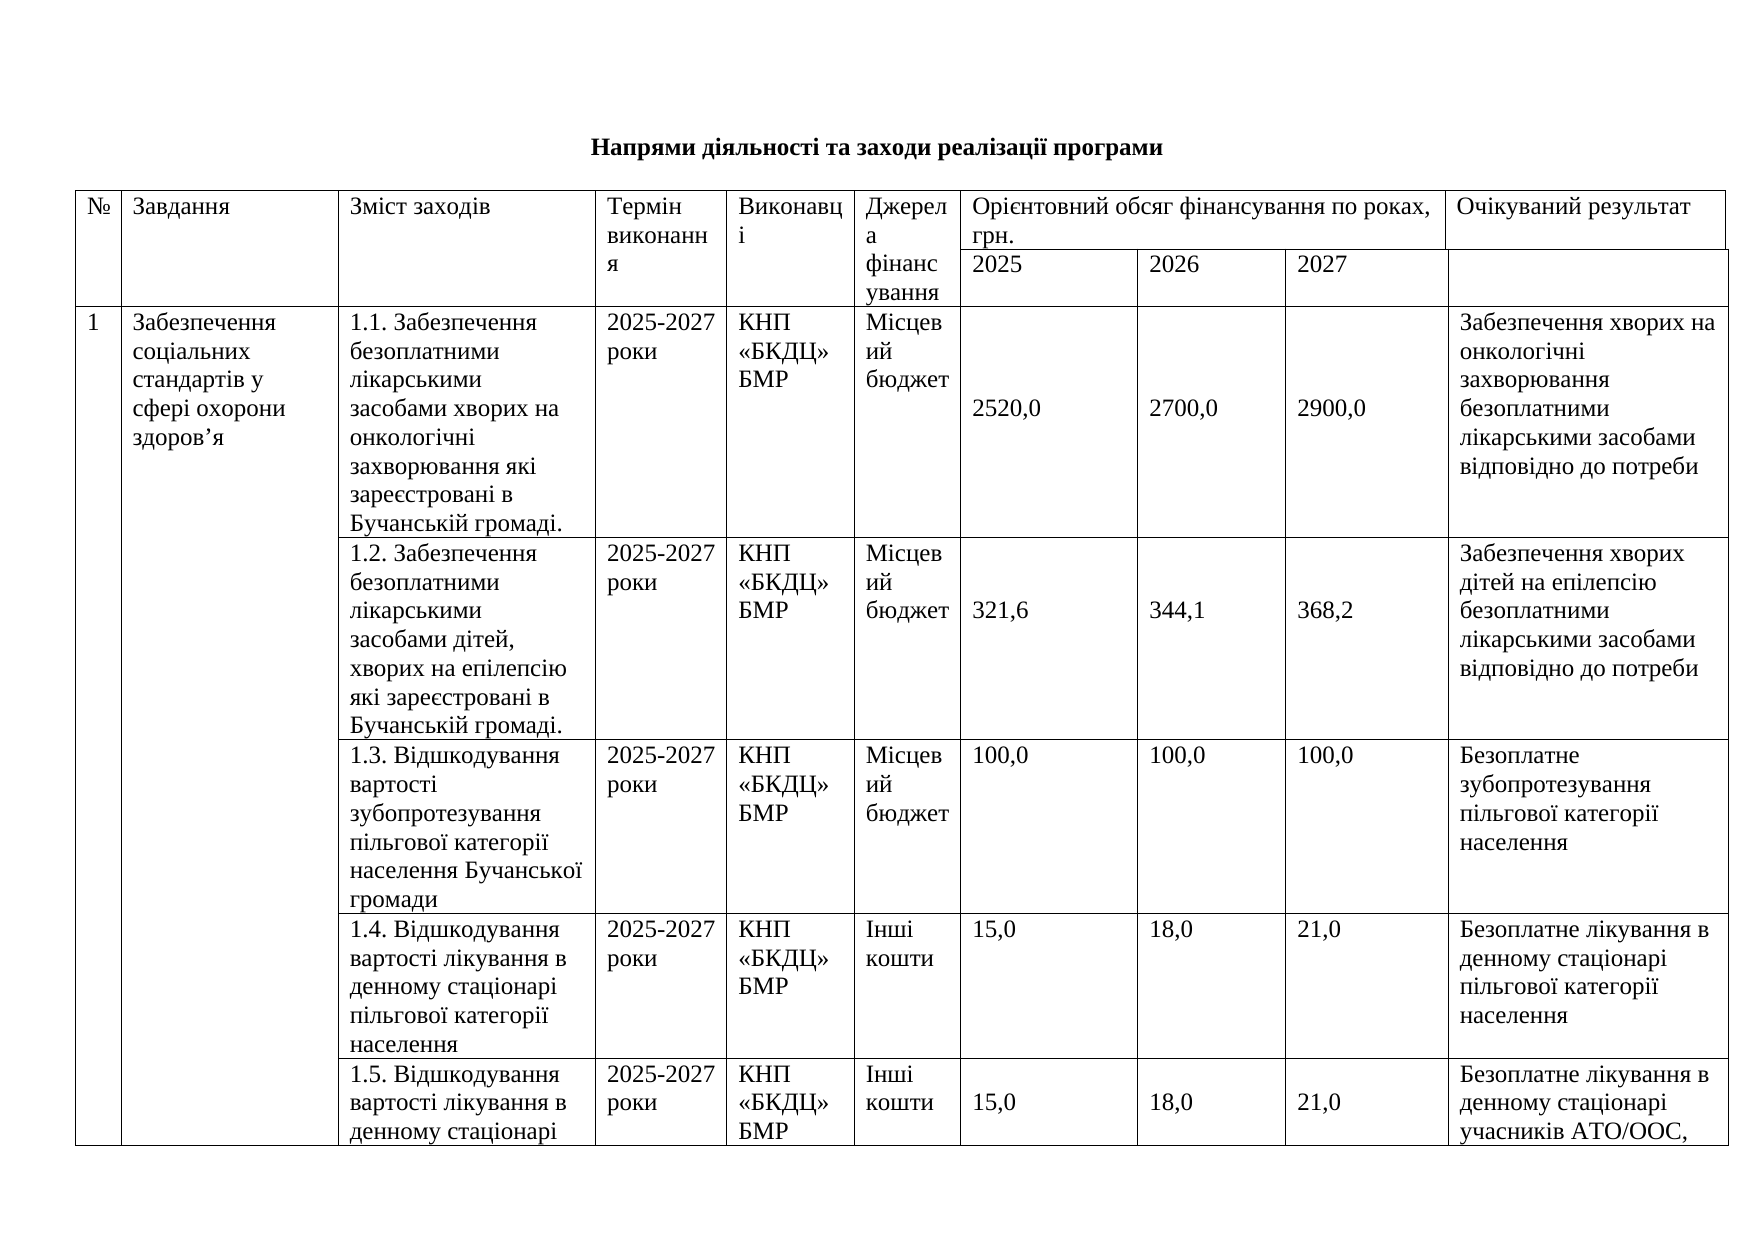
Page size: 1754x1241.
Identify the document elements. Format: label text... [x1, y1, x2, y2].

table_cell 2520,0 [961, 307, 1137, 537]
table_cell 1.1. Забезпечення безоплатними лікарськими засобами хворих на онкологічні захворювання які зареєстровані в Бучанській громаді. [339, 307, 595, 537]
table_cell 100,0 [1286, 740, 1448, 913]
table_cell 344,1 [1138, 538, 1285, 739]
table_cell 1.3. Відшкодування вартості зубопротезування пільгової категорії населення Бучанської громади [339, 740, 595, 913]
table_cell 1.4. Відшкодування вартості лікування в денному стаціонарі пільгової категорії населення [339, 914, 595, 1058]
table_cell 321,6 [961, 538, 1137, 739]
table_cell 18,0 [1138, 1059, 1285, 1145]
table_cell 2025-2027 роки [596, 740, 726, 913]
table_cell 21,0 [1286, 1059, 1448, 1145]
table_cell 2025 [961, 250, 1137, 306]
table_cell 1.2. Забезпечення безоплатними лікарськими засобами дітей, хворих на епілепсію які зареєстровані в Бучанській громаді. [339, 538, 595, 739]
table_cell Безоплатне зубопротезування пільгової категорії населення [1449, 740, 1728, 913]
table_header Зміст заходів [339, 191, 595, 306]
table_header № [76, 191, 121, 306]
table_cell КНП «БКДЦ»БМР [727, 740, 854, 913]
table_cell [1449, 250, 1728, 306]
table_cell Забезпечення соціальних стандартів у сфері охорони здоров’я [122, 307, 338, 1145]
table_cell 100,0 [1138, 740, 1285, 913]
table_cell Інші кошти [855, 1059, 960, 1145]
table_cell КНП «БКДЦ»БМР [727, 1059, 854, 1145]
table_cell Забезпечення хворих дітей на епілепсію безоплатними лікарськими засобами відповідно до потреби [1449, 538, 1728, 739]
table_cell 21,0 [1286, 914, 1448, 1058]
table_cell 2026 [1138, 250, 1285, 306]
table_header Виконавці [727, 191, 854, 306]
table_cell Місцевий бюджет [855, 740, 960, 913]
table_cell 15,0 [961, 914, 1137, 1058]
table_header Очікуваний результат [1446, 191, 1725, 248]
table_cell 2900,0 [1286, 307, 1448, 537]
table_cell КНП «БКДЦ»БМР [727, 307, 854, 537]
table_cell 2025-2027 роки [596, 1059, 726, 1145]
table_cell КНП «БКДЦ»БМР [727, 538, 854, 739]
table_cell Місцевий бюджет [855, 538, 960, 739]
table_cell 2700,0 [1138, 307, 1285, 537]
table_cell 2025-2027 роки [596, 914, 726, 1058]
table_header Завдання [122, 191, 338, 306]
table_cell 368,2 [1286, 538, 1448, 739]
table_cell 100,0 [961, 740, 1137, 913]
table_cell Забезпечення хворих на онкологічні захворювання безоплатними лікарськими засобами відповідно до потреби [1449, 307, 1728, 537]
table_header Орієнтовний обсяг фінансування по роках, грн. [961, 191, 1445, 248]
table_header Термін виконання [596, 191, 726, 306]
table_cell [339, 1059, 595, 1145]
table_cell Безоплатне лікування в денному стаціонарі пільгової категорії населення [1449, 914, 1728, 1058]
table_cell 15,0 [961, 1059, 1137, 1145]
table_cell 18,0 [1138, 914, 1285, 1058]
table_cell 2027 [1286, 250, 1448, 306]
table_cell 2025-2027 роки [596, 538, 726, 739]
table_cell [1449, 1059, 1728, 1145]
table_cell Інші кошти [855, 914, 960, 1058]
table_header Джерела фінансування [855, 191, 960, 306]
table_cell 2025-2027 роки [596, 307, 726, 537]
table_cell Місцевий бюджет [855, 307, 960, 537]
table_cell КНП «БКДЦ»БМР [727, 914, 854, 1058]
table_cell 1 [76, 307, 121, 1145]
text Напрями діяльності та заходи реалізації програми [75, 132, 1679, 161]
